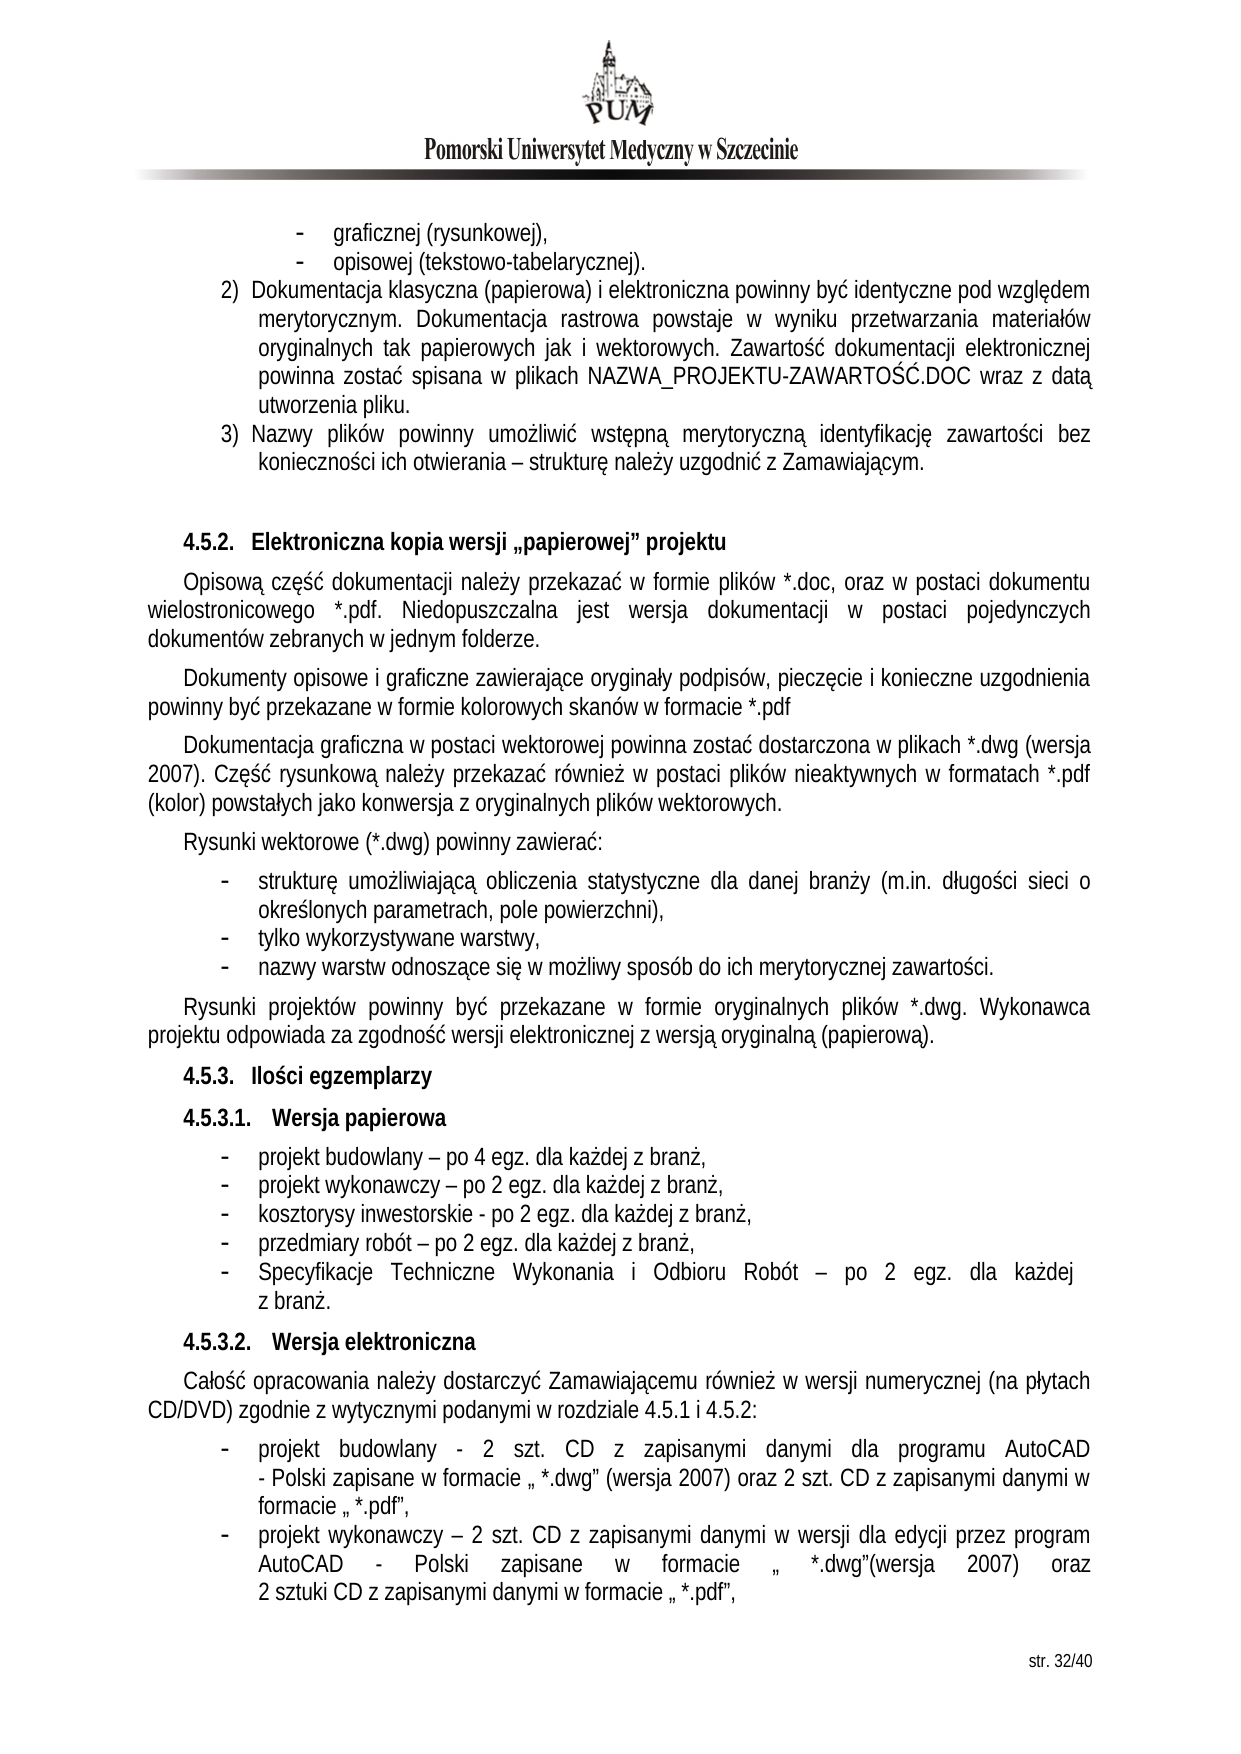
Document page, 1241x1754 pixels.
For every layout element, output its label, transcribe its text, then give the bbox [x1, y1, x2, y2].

text Rysunki wektorowe (*.dwg) powinny zawierać: [148, 827, 1092, 856]
text Opisową część dokumentacji należy przekazać w formie plików *.doc, oraz w postaci dokumentu wielostronicowego *.pdf. Niedopuszczalna jest wersja dokumentacji w postaci pojedynczych dokumentów zebranych w jednym folderze. [148, 566, 1092, 652]
subtitle Elektroniczna kopia wersji „papierowej” projektu [183, 527, 1092, 556]
list przedmiary robót – po 2 egz. dla każdej z branż, [221, 1228, 1092, 1257]
list opisowej (tekstowo-tabelarycznej). [296, 246, 1092, 275]
list graficznej (rysunkowej), [296, 218, 1092, 246]
list strukturę umożliwiającą obliczenia statystyczne dla danej branży (m.in. długości sieci o określonych parametrach, pole powierzchni), [221, 866, 1092, 923]
picture [133, 40, 1089, 180]
list Dokumentacja klasyczna (papierowa) i elektroniczna powinny być identyczne pod względem merytorycznym. Dokumentacja rastrowa powstaje w wyniku przetwarzania materiałów oryginalnych tak papierowych jak i wektorowych. Zawartość dokumentacji elektronicznej powinna zostać spisana w plikach NAZWA_PROJEKTU-ZAWARTOŚĆ.DOC wraz z datą utworzenia pliku. [221, 275, 1092, 418]
text Całość opracowania należy dostarczyć Zamawiającemu również w wersji numerycznej (na płytach CD/DVD) zgodnie z wytycznymi podanymi w rozdziale 4.5.1 i 4.5.2: [148, 1366, 1092, 1423]
subtitle Wersja papierowa [183, 1102, 1092, 1131]
list Nazwy plików powinny umożliwić wstępną merytoryczną identyfikację zawartości bez konieczności ich otwierania – strukturę należy uzgodnić z Zamawiającym. [221, 418, 1092, 476]
list projekt wykonawczy – po 2 egz. dla każdej z branż, [221, 1170, 1092, 1199]
list projekt wykonawczy – 2 szt. CD z zapisanymi danymi w wersji dla edycji przez program AutoCAD - Polski zapisane w formacie „ *.dwg”(wersja 2007) oraz 2 sztuki CD z zapisanymi danymi w formacie „ *.pdf”, [221, 1520, 1092, 1606]
text Dokumenty opisowe i graficzne zawierające oryginały podpisów, pieczęcie i konieczne uzgodnienia powinny być przekazane w formie kolorowych skanów w formacie *.pdf [148, 663, 1092, 720]
list tylko wykorzystywane warstwy, [221, 923, 1092, 952]
text Rysunki projektów powinny być przekazane w formie oryginalnych plików *.dwg. Wykonawca projektu odpowiada za zgodność wersji elektronicznej z wersją oryginalną (papierową). [148, 992, 1092, 1049]
subtitle Ilości egzemplarzy [183, 1061, 1092, 1090]
list nazwy warstw odnoszące się w możliwy sposób do ich merytorycznej zawartości. [221, 952, 1092, 981]
list projekt budowlany - 2 szt. CD z zapisanymi danymi dla programu AutoCAD - Polski zapisane w formacie „ *.dwg” (wersja 2007) oraz 2 szt. CD z zapisanymi danymi w formacie „ *.pdf”, [221, 1434, 1092, 1520]
list kosztorysy inwestorskie - po 2 egz. dla każdej z branż, [221, 1199, 1092, 1228]
list projekt budowlany – po 4 egz. dla każdej z branż, [221, 1142, 1092, 1170]
subtitle Wersja elektroniczna [183, 1327, 1092, 1356]
list Specyfikacje Techniczne Wykonania i Odbioru Robót – po 2 egz. dla każdej z branż. [221, 1257, 1092, 1314]
text Dokumentacja graficzna w postaci wektorowej powinna zostać dostarczona w plikach *.dwg (wersja 2007). Część rysunkową należy przekazać również w postaci plików nieaktywnych w formatach *.pdf (kolor) powstałych jako konwersja z oryginalnych plików wektorowych. [148, 731, 1092, 816]
